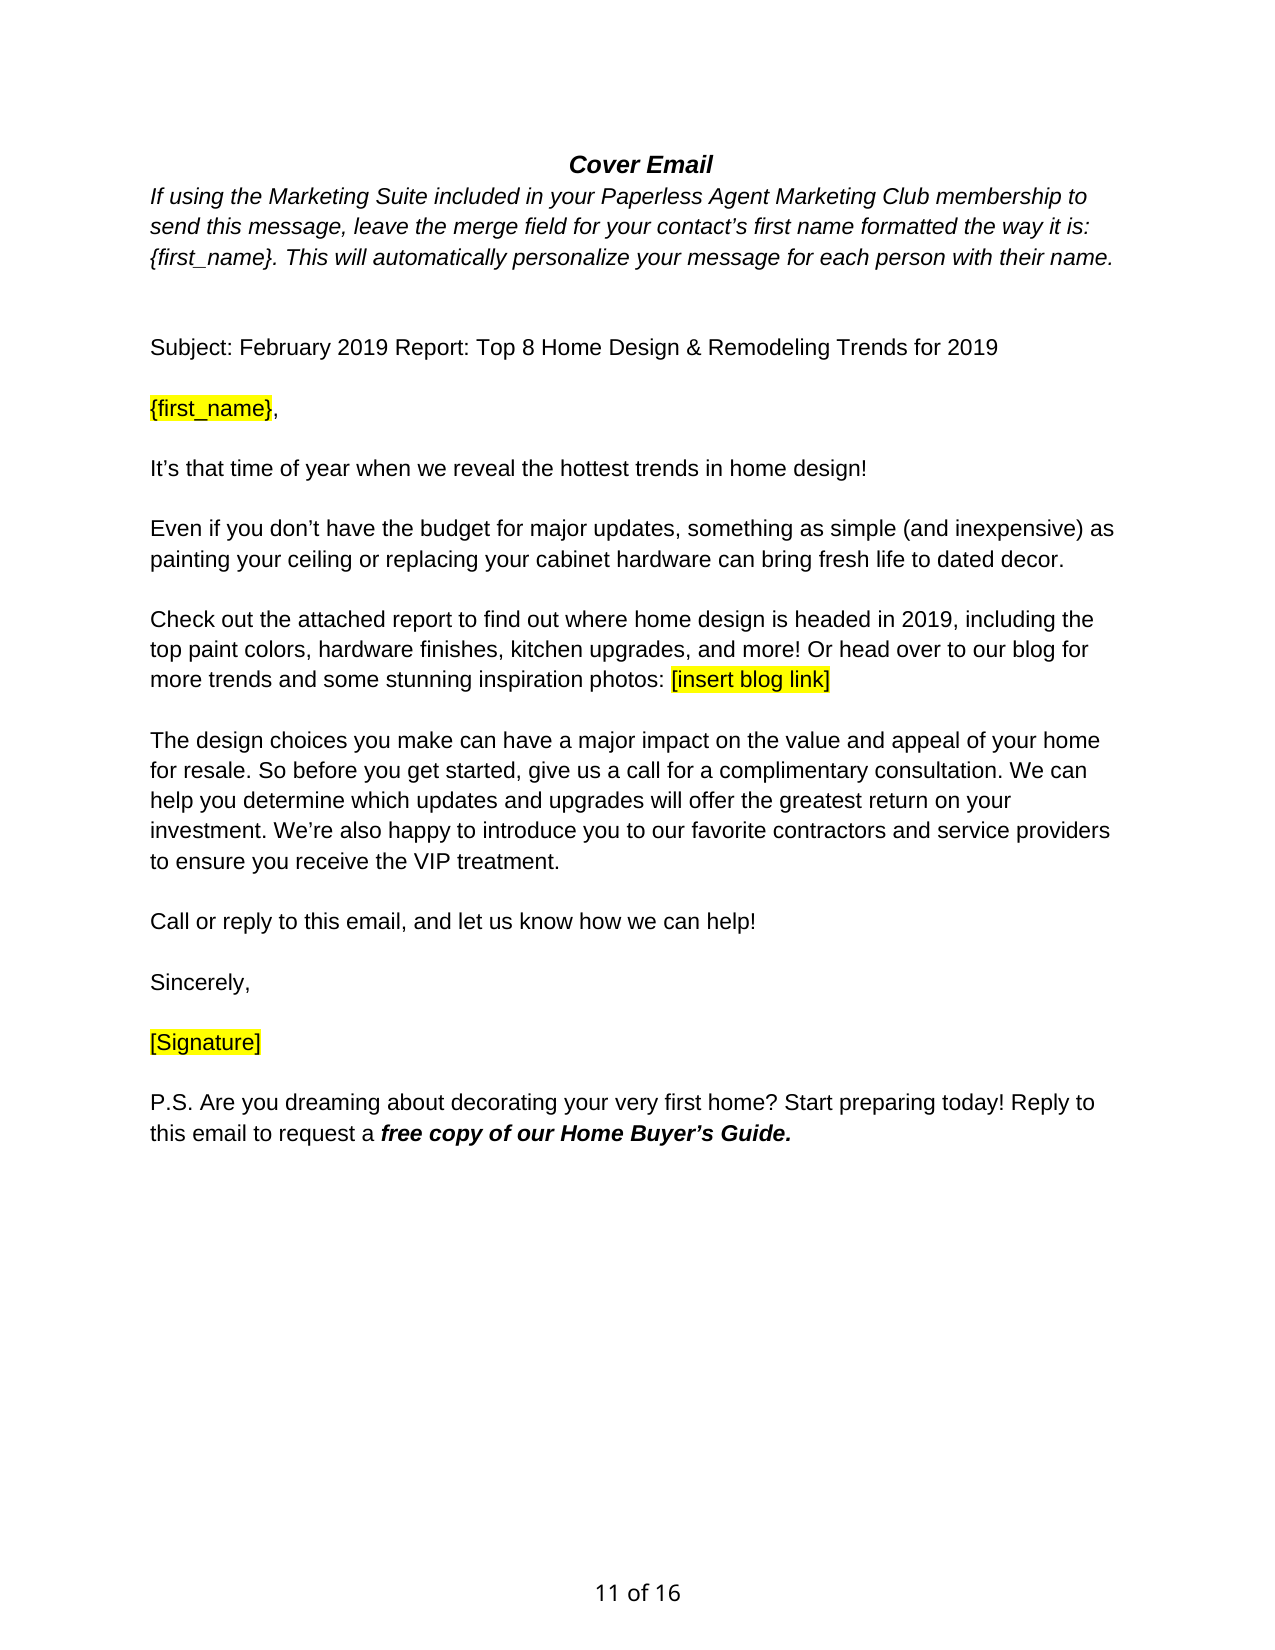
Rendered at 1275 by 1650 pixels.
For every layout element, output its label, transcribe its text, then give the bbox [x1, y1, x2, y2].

text Even if you don’t have the budget for major updates, something as simple (and inexpensive) as painting your ceiling or replacing your cabinet hardware can bring fresh life to dated decor. [150, 515, 1125, 572]
subtitle Cover Email [150, 150, 1125, 179]
text It’s that time of year when we reveal the hottest trends in home design! [150, 425, 1125, 481]
text The design choices you make can have a major impact on the value and appeal of your home for resale. So before you get started, give us a call for a complimentary consultation. We can help you determine which updates and upgrades will offer the greatest return on your investment. We’re also happy to introduce you to our favorite contractors and service providers to ensure you receive the VIP treatment. [150, 697, 1125, 874]
text Call or reply to this email, and let us know how we can help! [150, 908, 1125, 934]
text Sincerely, [Signature] [150, 968, 1125, 1085]
text If using the Marketing Suite included in your Paperless Agent Marketing Club membership to send this message, leave the merge field for your contact’s first name formatted the way it is: {first_name}. This will automatically personalize your message for each person with their name. [150, 183, 1125, 270]
text Check out the attached report to find out where home design is headed in 2019, including the top paint colors, hardware finishes, kitchen upgrades, and more! Or head over to our blog for more trends and some stunning inspiration photos: [insert blog link] [150, 606, 1125, 693]
text Subject: February 2019 Report: Top 8 Home Design & Remodeling Trends for 2019 [150, 334, 1125, 360]
text P.S. Are you dreaming about decorating your very first home? Start preparing today! Reply to this email to request a free copy of our Home Buyer’s Guide. [150, 1089, 1125, 1146]
text {first_name}, [150, 394, 1125, 421]
